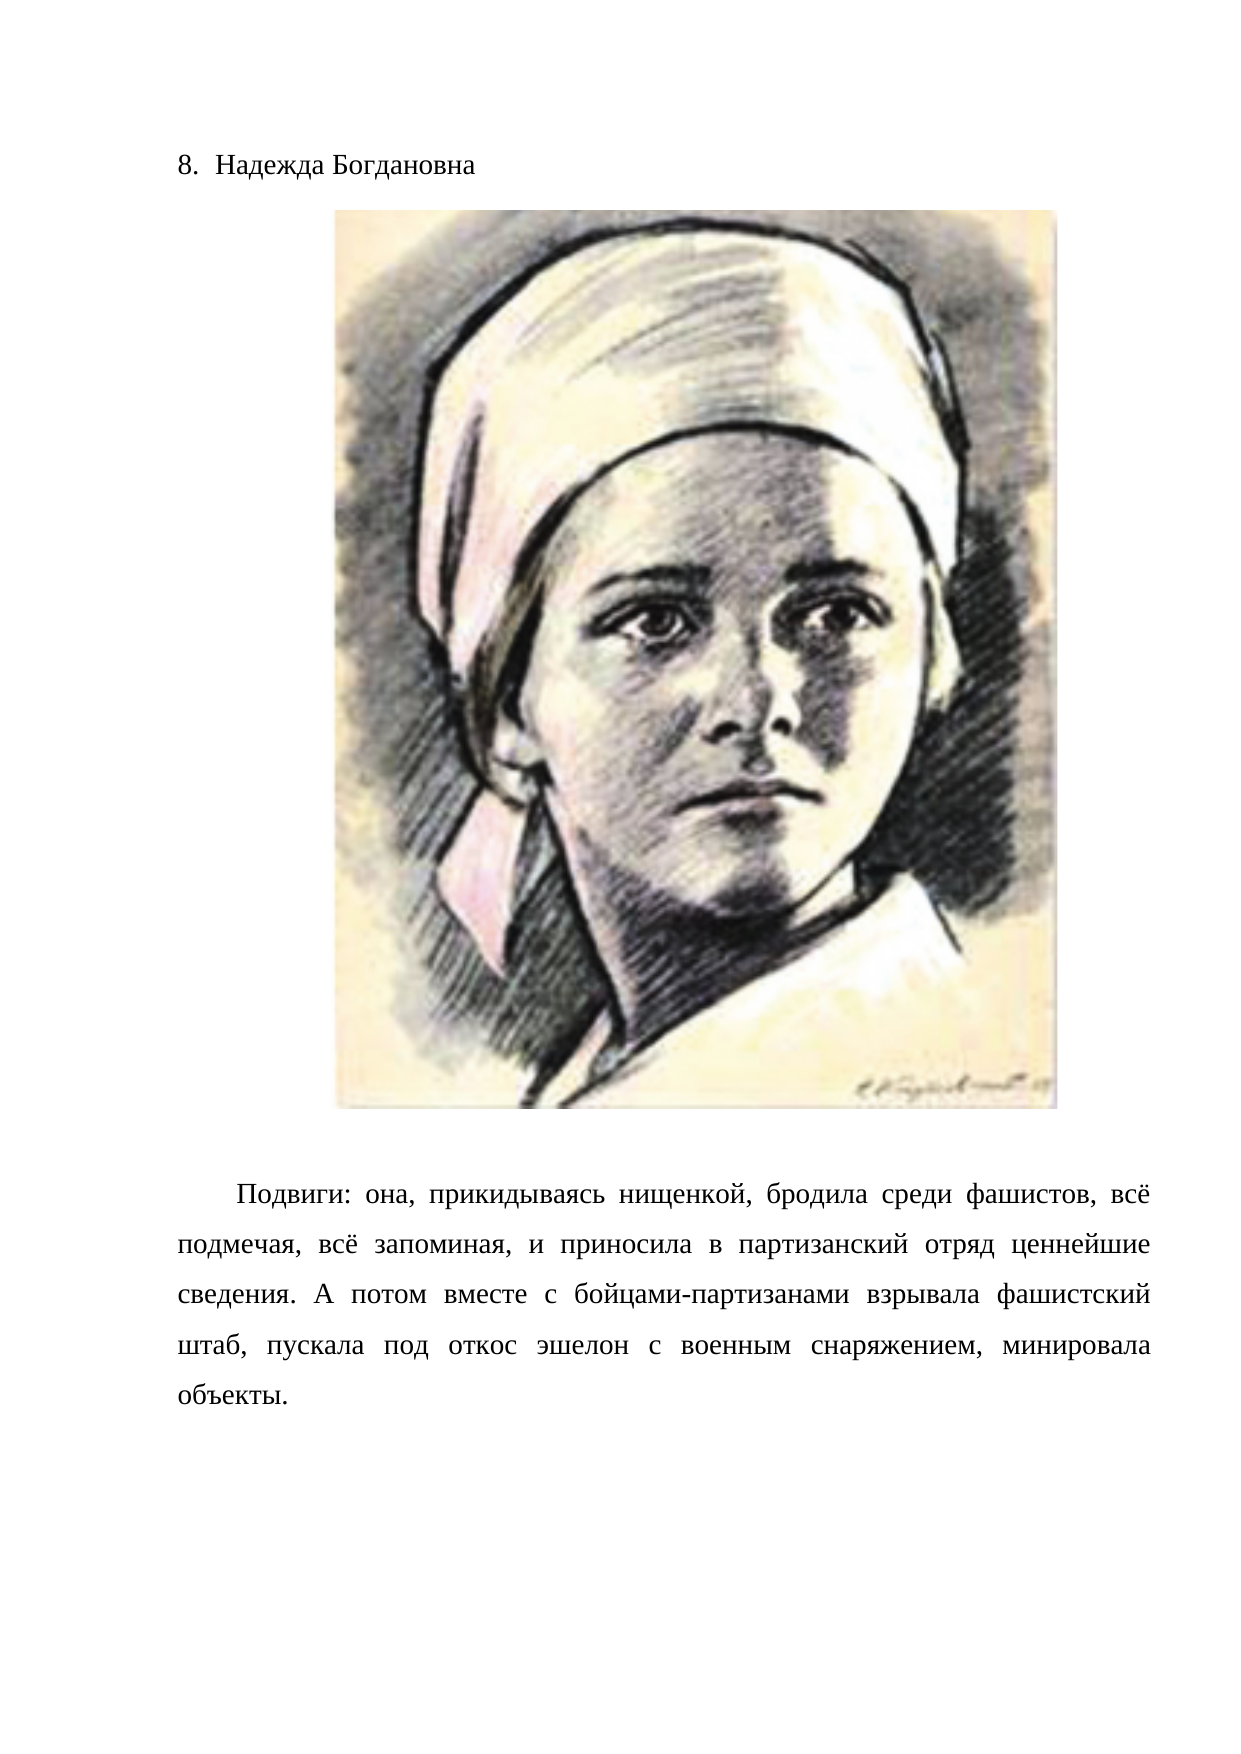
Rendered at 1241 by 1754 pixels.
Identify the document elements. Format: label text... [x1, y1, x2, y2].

picture [330, 210, 1058, 1109]
list Надежда Богдановна [177, 147, 1152, 181]
text Подвиги: она, прикидываясь нищенкой, бродила среди фашистов, всё подмечая, всё запоминая, и приносила в партизанский отряд ценнейшие сведения. А потом вместе с бойцами-партизанами взрывала фашистский штаб, пускала под откос эшелон с военным снаряжением, минировала объекты. [177, 1176, 1152, 1411]
